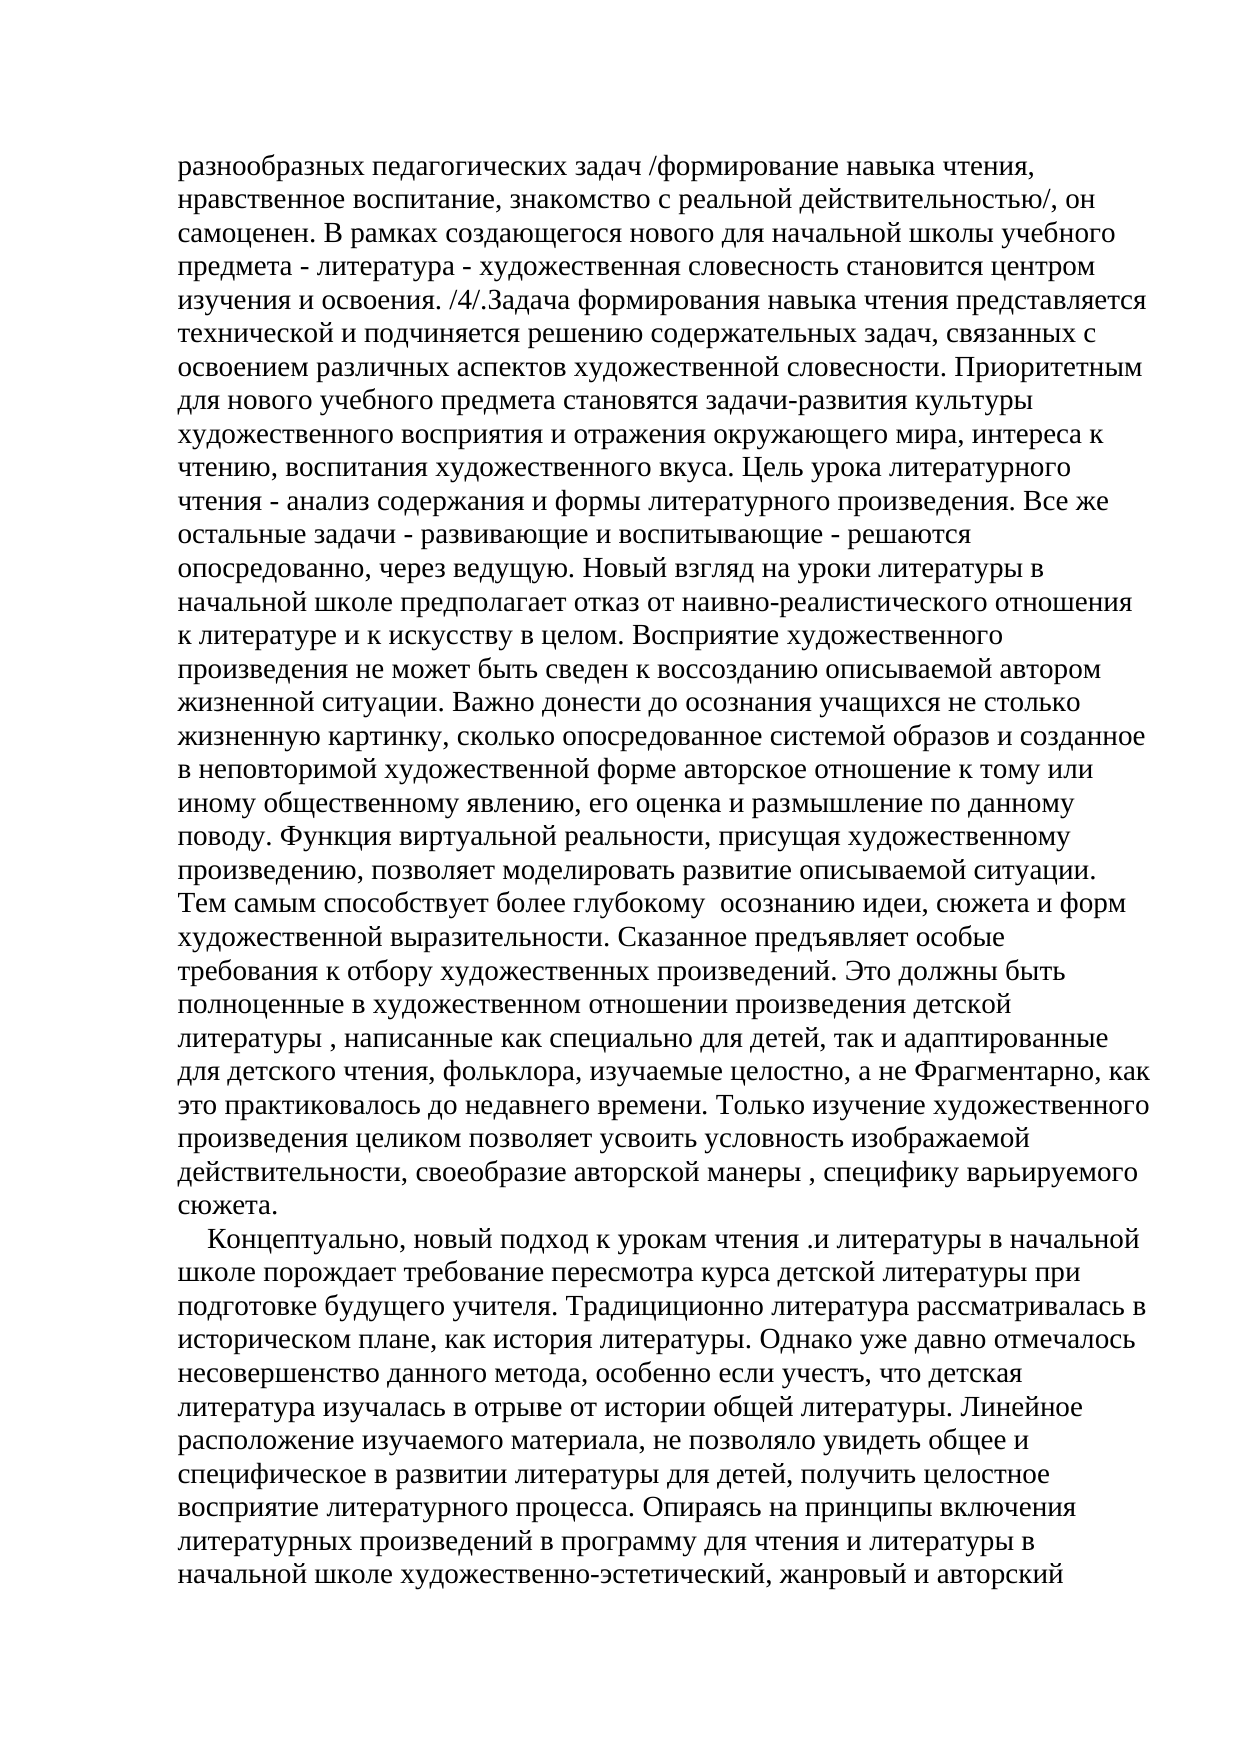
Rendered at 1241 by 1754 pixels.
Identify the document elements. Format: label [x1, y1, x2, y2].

text [177, 1221, 1152, 1590]
text [177, 148, 1152, 1221]
